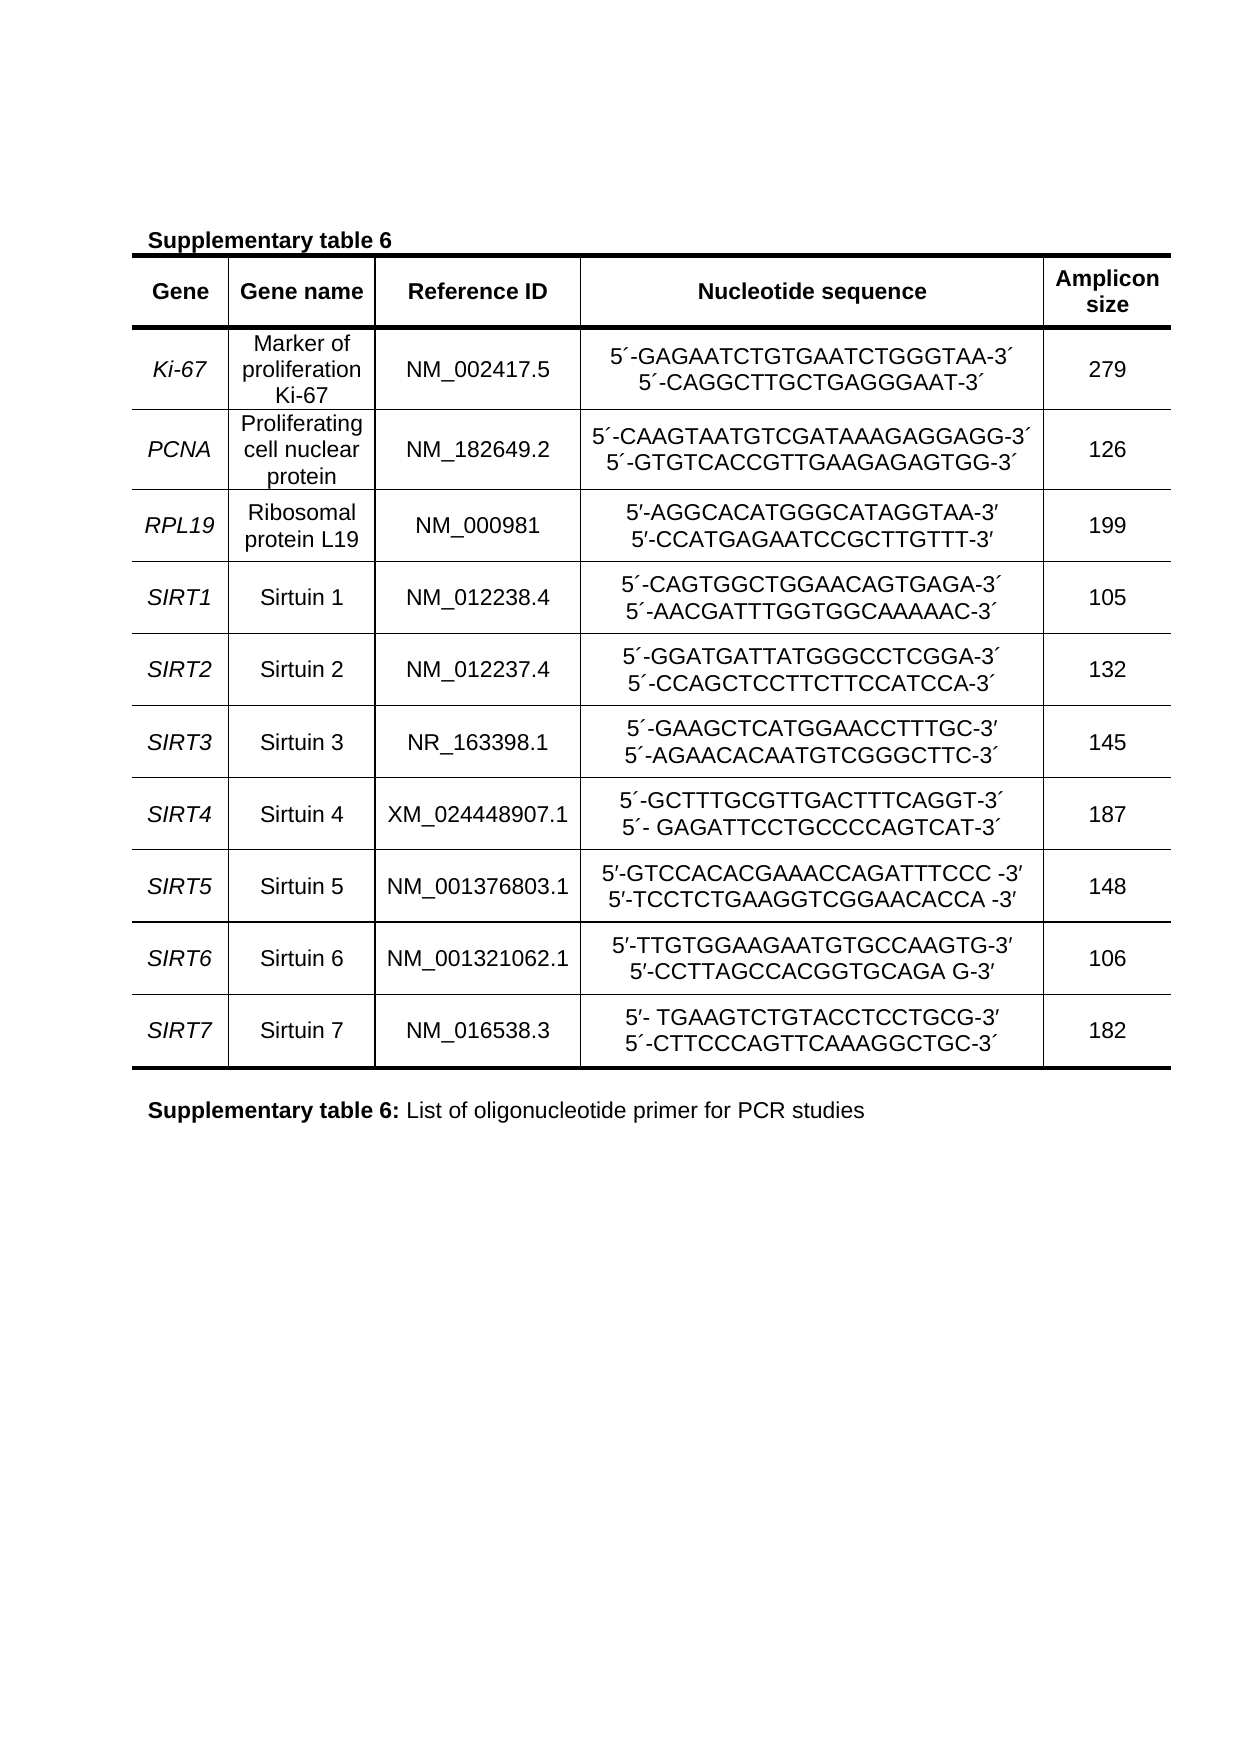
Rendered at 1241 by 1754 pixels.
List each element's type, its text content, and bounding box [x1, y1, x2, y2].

table_cell Sirtuin 1 [229, 562, 374, 633]
table_cell NM_001321062.1 [376, 923, 580, 993]
table_cell 199 [1044, 490, 1171, 561]
table_cell 105 [1044, 562, 1171, 633]
table_cell Sirtuin 3 [229, 706, 374, 777]
table_cell NR_163398.1 [376, 706, 580, 777]
table_cell NM_012237.4 [376, 634, 580, 705]
table_cell NM_002417.5 [376, 330, 580, 409]
table_cell 5´-GAAGCTCATGGAACCTTTGC-3′ 5´-AGAACACAATGTCGGGCTTC-3´ [581, 706, 1043, 777]
table_cell Sirtuin 7 [229, 995, 374, 1066]
table_cell SIRT4 [132, 778, 228, 849]
text Supplementary table 6 [148, 227, 1093, 253]
table_cell NM_012238.4 [376, 562, 580, 633]
table_cell 5´-GGATGATTATGGGCCTCGGA-3´ 5´-CCAGCTCCTTCTTCCATCCA-3´ [581, 634, 1043, 705]
table_cell Ki-67 [132, 330, 228, 409]
table_cell SIRT3 [132, 706, 228, 777]
table_cell SIRT1 [132, 562, 228, 633]
table_cell SIRT6 [132, 923, 228, 993]
table_cell NM_016538.3 [376, 995, 580, 1066]
table_cell 5′-AGGCACATGGGCATAGGTAA-3′ 5′-CCATGAGAATCCGCTTGTTT-3′ [581, 490, 1043, 561]
table_cell Sirtuin 5 [229, 850, 374, 921]
table_cell 182 [1044, 995, 1171, 1066]
table_cell PCNA [132, 410, 228, 489]
table_cell 126 [1044, 410, 1171, 489]
table_cell 148 [1044, 850, 1171, 921]
table_cell NM_000981 [376, 490, 580, 561]
table_cell XM_024448907.1 [376, 778, 580, 849]
table_cell 5′-TTGTGGAAGAATGTGCCAAGTG-3′ 5′-CCTTAGCCACGGTGCAGA G-3′ [581, 923, 1043, 993]
table_cell SIRT7 [132, 995, 228, 1066]
table_cell Proliferating cell nuclear protein [229, 410, 374, 489]
table_cell 279 [1044, 330, 1171, 409]
table_cell 5´-CAAGTAATGTCGATAAAGAGGAGG-3´ 5´-GTGTCACCGTTGAAGAGAGTGG-3´ [581, 410, 1043, 489]
table_cell NM_182649.2 [376, 410, 580, 489]
table_header Gene [132, 258, 228, 325]
table_cell Sirtuin 4 [229, 778, 374, 849]
table_cell NM_001376803.1 [376, 850, 580, 921]
table_header Nucleotide sequence [581, 258, 1043, 325]
table_cell Ribosomal protein L19 [229, 490, 374, 561]
table_cell 5´-GCTTTGCGTTGACTTTCAGGT-3´ 5´- GAGATTCCTGCCCCAGTCAT-3´ [581, 778, 1043, 849]
table_cell SIRT2 [132, 634, 228, 705]
table_header Reference ID [376, 258, 580, 325]
table_cell Sirtuin 6 [229, 923, 374, 993]
table_cell Sirtuin 2 [229, 634, 374, 705]
table_cell 5′- TGAAGTCTGTACCTCCTGCG-3′ 5´-CTTCCCAGTTCAAAGGCTGC-3´ [581, 995, 1043, 1066]
table_cell 106 [1044, 923, 1171, 993]
table_cell 5´-GAGAATCTGTGAATCTGGGTAA-3´ 5´-CAGGCTTGCTGAGGGAAT-3´ [581, 330, 1043, 409]
table_cell 187 [1044, 778, 1171, 849]
table_header Amplicon size [1044, 258, 1171, 325]
table_header Gene name [229, 258, 374, 325]
table_cell Marker of proliferation Ki-67 [229, 330, 374, 409]
table_cell 5´-CAGTGGCTGGAACAGTGAGA-3´ 5´-AACGATTTGGTGGCAAAAAC-3´ [581, 562, 1043, 633]
table_cell 132 [1044, 634, 1171, 705]
table_cell 5′-GTCCACACGAAACCAGATTTCCC -3′ 5′-TCCTCTGAAGGTCGGAACACCA -3′ [581, 850, 1043, 921]
text Supplementary table 6: List of oligonucleotide primer for PCR studies [148, 1097, 1093, 1123]
table_cell 145 [1044, 706, 1171, 777]
table_cell RPL19 [132, 490, 228, 561]
table_cell SIRT5 [132, 850, 228, 921]
